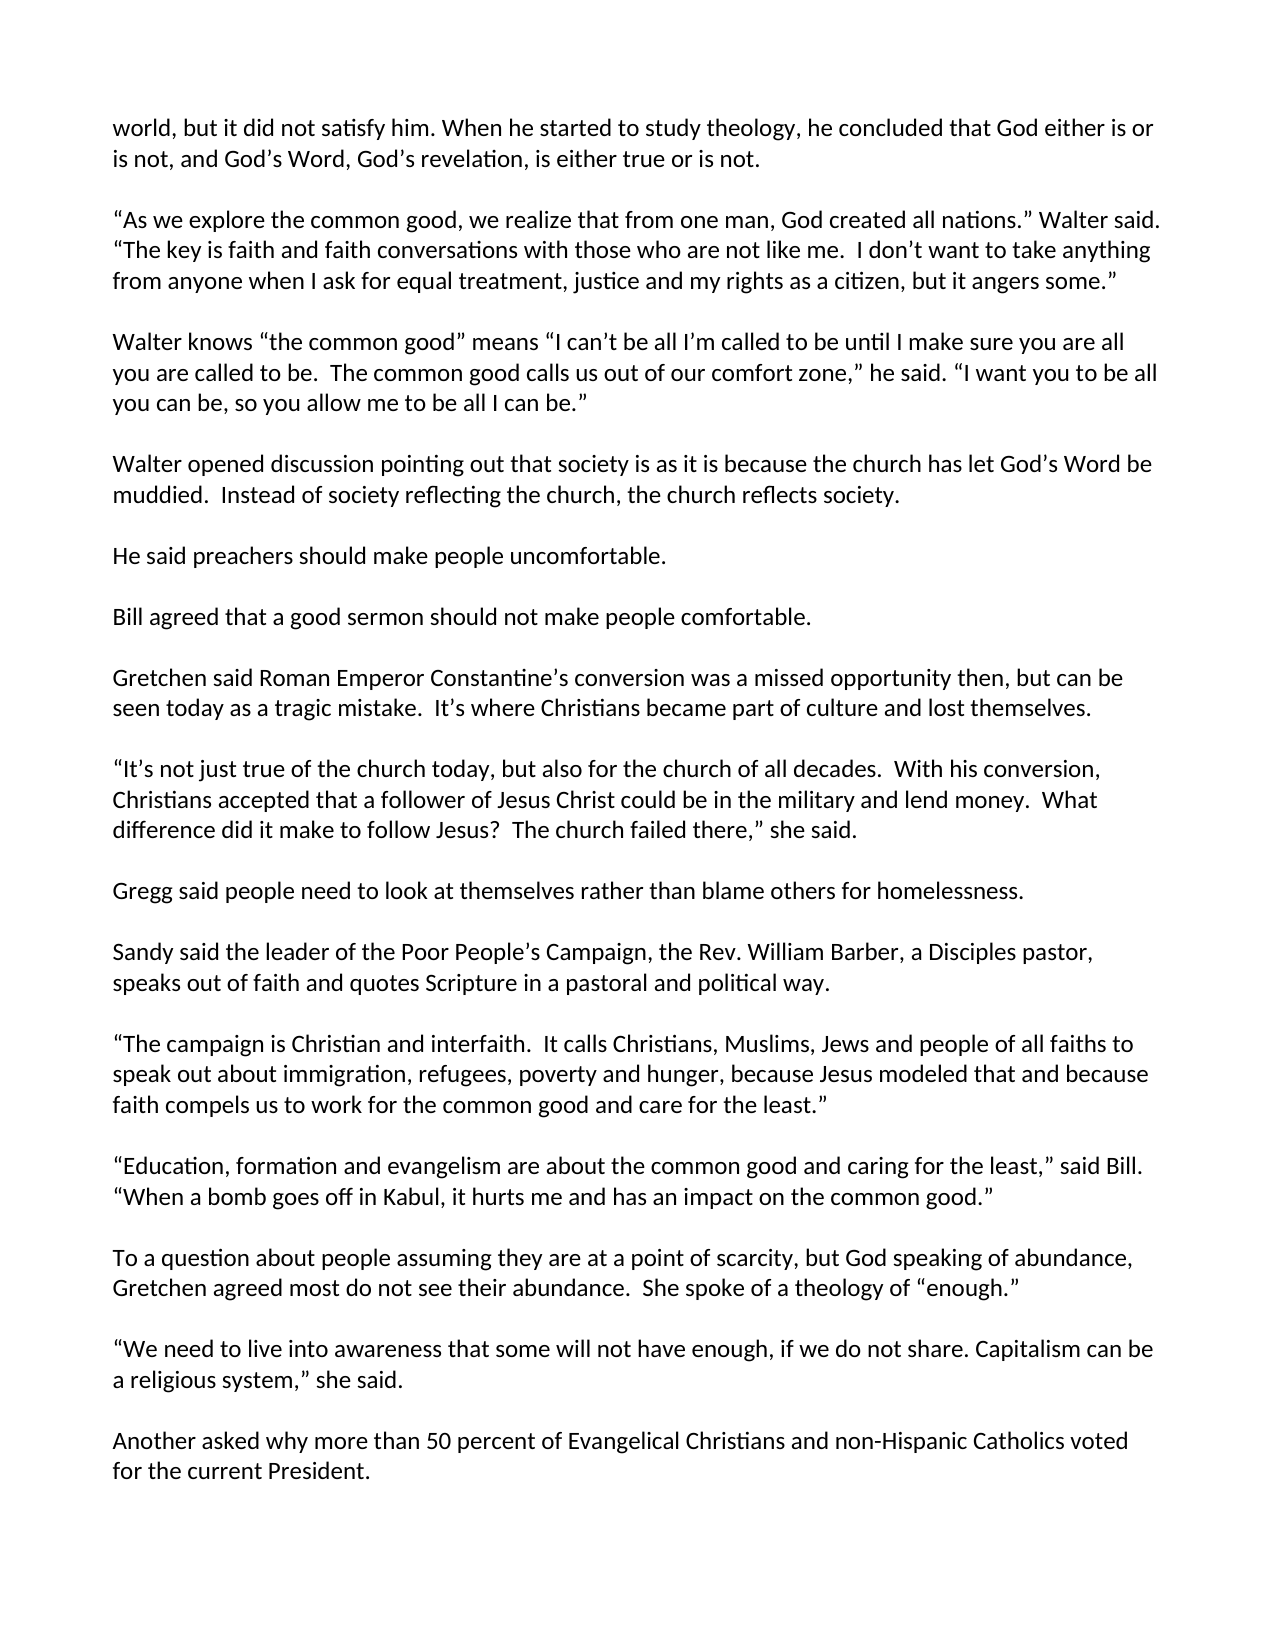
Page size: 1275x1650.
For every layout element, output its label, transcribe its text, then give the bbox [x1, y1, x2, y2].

text “Education, formation and evangelism are about the common good and caring for the least,” said Bill. “When a bomb goes off in Kabul, it hurts me and has an impact on the common good.” [112, 1150, 1162, 1211]
text Another asked why more than 50 percent of Evangelical Christians and non-Hispanic Catholics voted for the current President. [112, 1425, 1162, 1486]
text “The campaign is Christian and interfaith. It calls Christians, Muslims, Jews and people of all faiths to speak out about immigration, refugees, poverty and hunger, because Jesus modeled that and because faith compels us to work for the common good and care for the least.” [112, 1028, 1162, 1120]
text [112, 112, 1162, 173]
text Gretchen said Roman Emperor Constantine’s conversion was a missed opportunity then, but can be seen today as a tragic mistake. It’s where Christians became part of culture and lost themselves. [112, 662, 1162, 723]
text “We need to live into awareness that some will not have enough, if we do not share. Capitalism can be a religious system,” she said. [112, 1333, 1162, 1394]
text “It’s not just true of the church today, but also for the church of all decades. With his conversion, Christians accepted that a follower of Jesus Christ could be in the military and lend money. What difference did it make to follow Jesus? The church failed there,” she said. [112, 753, 1162, 845]
text Sandy said the leader of the Poor People’s Campaign, the Rev. William Barber, a Disciples pastor, speaks out of faith and quotes Scripture in a pastoral and political way. [112, 937, 1162, 998]
text Walter knows “the common good” means “I can’t be all I’m called to be until I make sure you are all you are called to be. The common good calls us out of our comfort zone,” he said. “I want you to be all you can be, so you allow me to be all I can be.” [112, 326, 1162, 418]
text Walter opened discussion pointing out that society is as it is because the church has let God’s Word be muddied. Instead of society reflecting the church, the church reflects society. [112, 448, 1162, 509]
text Gregg said people need to look at themselves rather than blame others for homelessness. [112, 876, 1162, 906]
text To a question about people assuming they are at a point of scarcity, but God speaking of abundance, Gretchen agreed most do not see their abundance. She spoke of a theology of “enough.” [112, 1242, 1162, 1303]
text He said preachers should make people uncomfortable. [112, 540, 1162, 570]
text “As we explore the common good, we realize that from one man, God created all nations.” Walter said. “The key is faith and faith conversations with those who are not like me. I don’t want to take anything from anyone when I ask for equal treatment, justice and my rights as a citizen, but it angers some.” [112, 204, 1162, 296]
text Bill agreed that a good sermon should not make people comfortable. [112, 601, 1162, 631]
